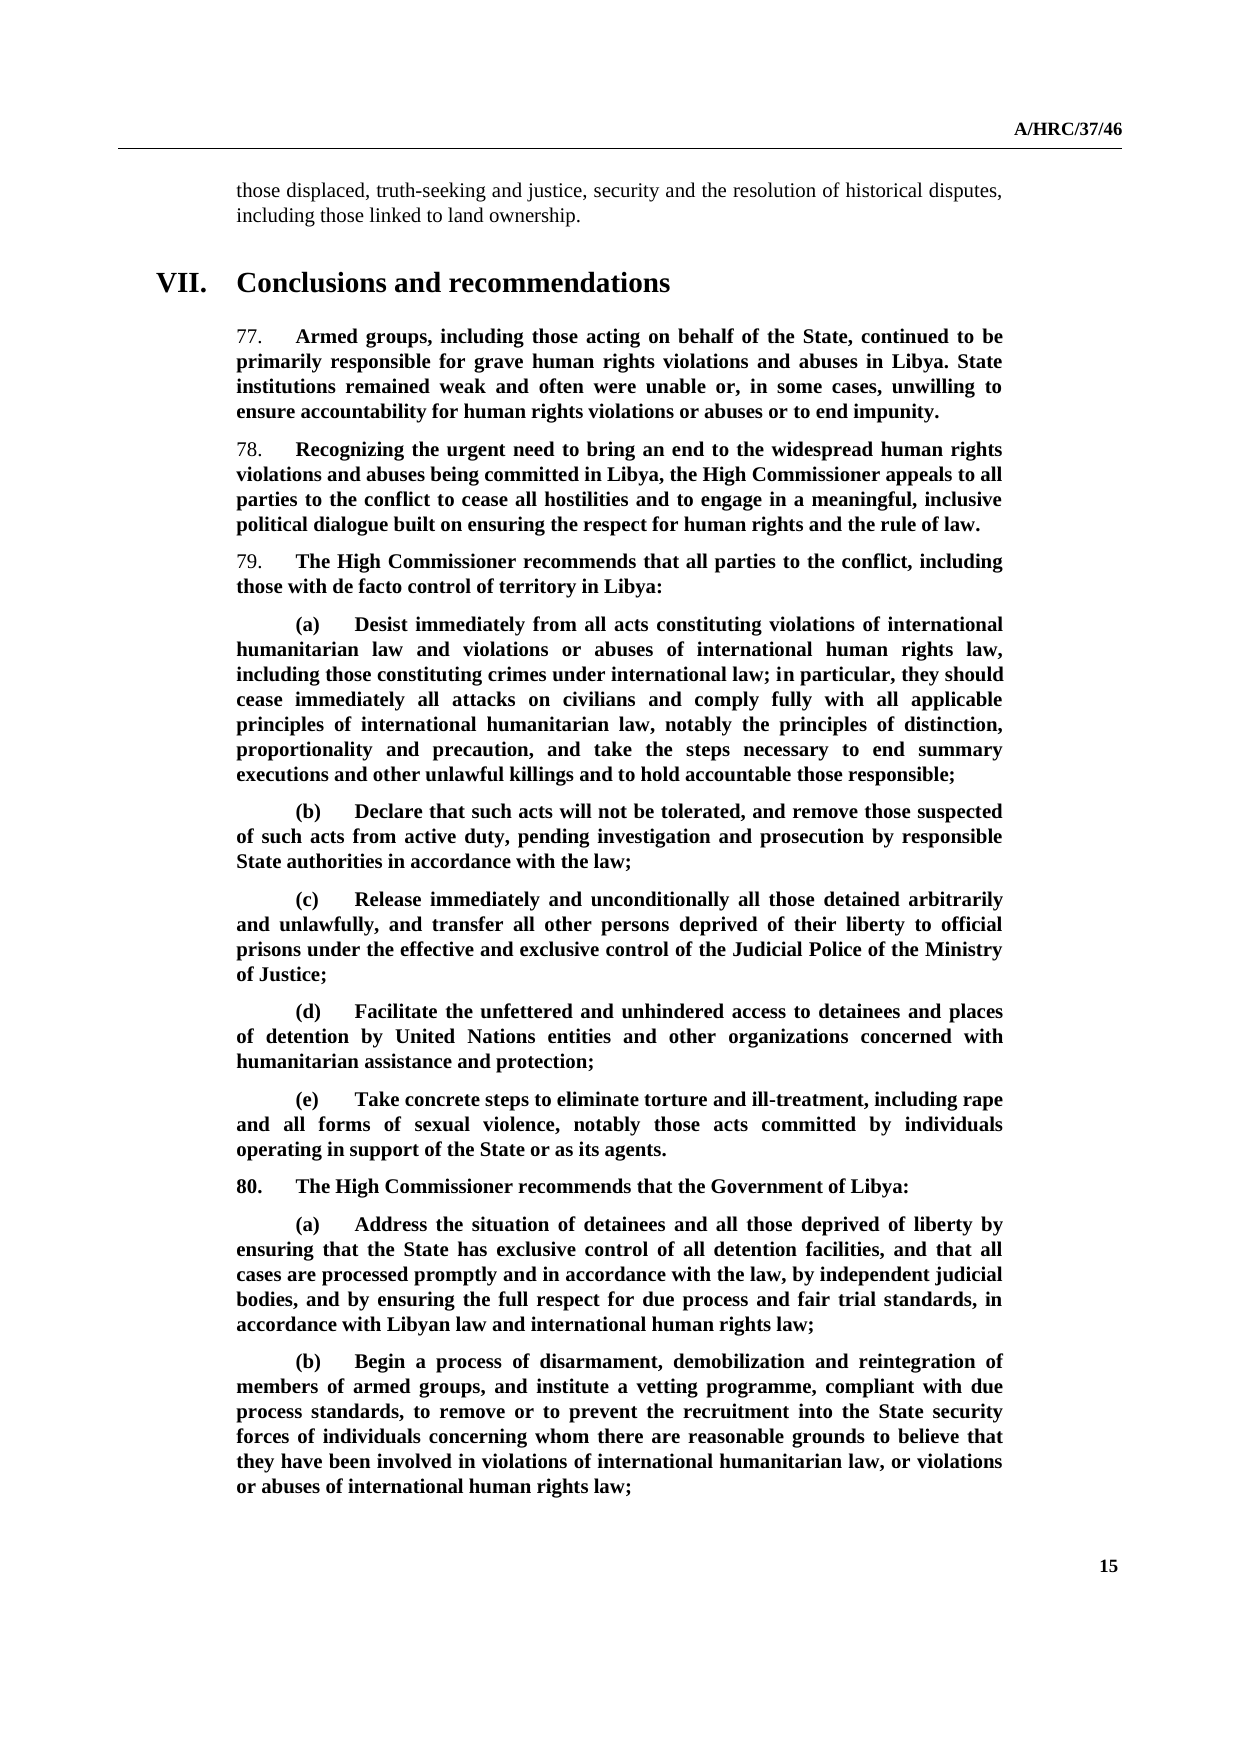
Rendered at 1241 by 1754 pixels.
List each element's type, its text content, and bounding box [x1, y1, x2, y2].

text (e) Take concrete steps to eliminate torture and ill-treatment, including rape and all forms of sexual violence, notably those acts committed by individuals operating in support of the State or as its agents. [236, 1086, 1004, 1161]
text (b) Begin a process of disarmament, demobilization and reintegration of members of armed groups, and institute a vetting programme, compliant with due process standards, to remove or to prevent the recruitment into the State security forces of individuals concerning whom there are reasonable grounds to believe that they have been involved in violations of international humanitarian law, or violations or abuses of international human rights law; [236, 1348, 1004, 1498]
text (c) Release immediately and unconditionally all those detained arbitrarily and unlawfully, and transfer all other persons deprived of their liberty to official prisons under the effective and exclusive control of the Judicial Police of the Ministry of Justice; [236, 886, 1004, 986]
text 80. The High Commissioner recommends that the Government of Libya: [236, 1173, 1004, 1198]
text (b) Declare that such acts will not be tolerated, and remove those suspected of such acts from active duty, pending investigation and prosecution by responsible State authorities in accordance with the law; [236, 798, 1004, 873]
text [236, 177, 1004, 227]
text VII. Conclusions and recommendations [118, 265, 1004, 298]
text 77. Armed groups, including those acting on behalf of the State, continued to be primarily responsible for grave human rights violations and abuses in Libya. State institutions remained weak and often were unable or, in some cases, unwilling to ensure accountability for human rights violations or abuses or to end impunity. [236, 323, 1004, 423]
text (a) Address the situation of detainees and all those deprived of liberty by ensuring that the State has exclusive control of all detention facilities, and that all cases are processed promptly and in accordance with the law, by independent judicial bodies, and by ensuring the full respect for due process and fair trial standards, in accordance with Libyan law and international human rights law; [236, 1211, 1004, 1336]
text 78. Recognizing the urgent need to bring an end to the widespread human rights violations and abuses being committed in Libya, the High Commissioner appeals to all parties to the conflict to cease all hostilities and to engage in a meaningful, inclusive political dialogue built on ensuring the respect for human rights and the rule of law. [236, 436, 1004, 536]
text 79. The High Commissioner recommends that all parties to the conflict, including those with de facto control of territory in Libya: [236, 548, 1004, 598]
text (d) Facilitate the unfettered and unhindered access to detainees and places of detention by United Nations entities and other organizations concerned with humanitarian assistance and protection; [236, 998, 1004, 1073]
text (a) Desist immediately from all acts constituting violations of international humanitarian law and violations or abuses of international human rights law, including those constituting crimes under international law; in particular, they should cease immediately all attacks on civilians and comply fully with all applicable principles of international humanitarian law, notably the principles of distinction, proportionality and precaution, and take the steps necessary to end summary executions and other unlawful killings and to hold accountable those responsible; [236, 611, 1004, 786]
